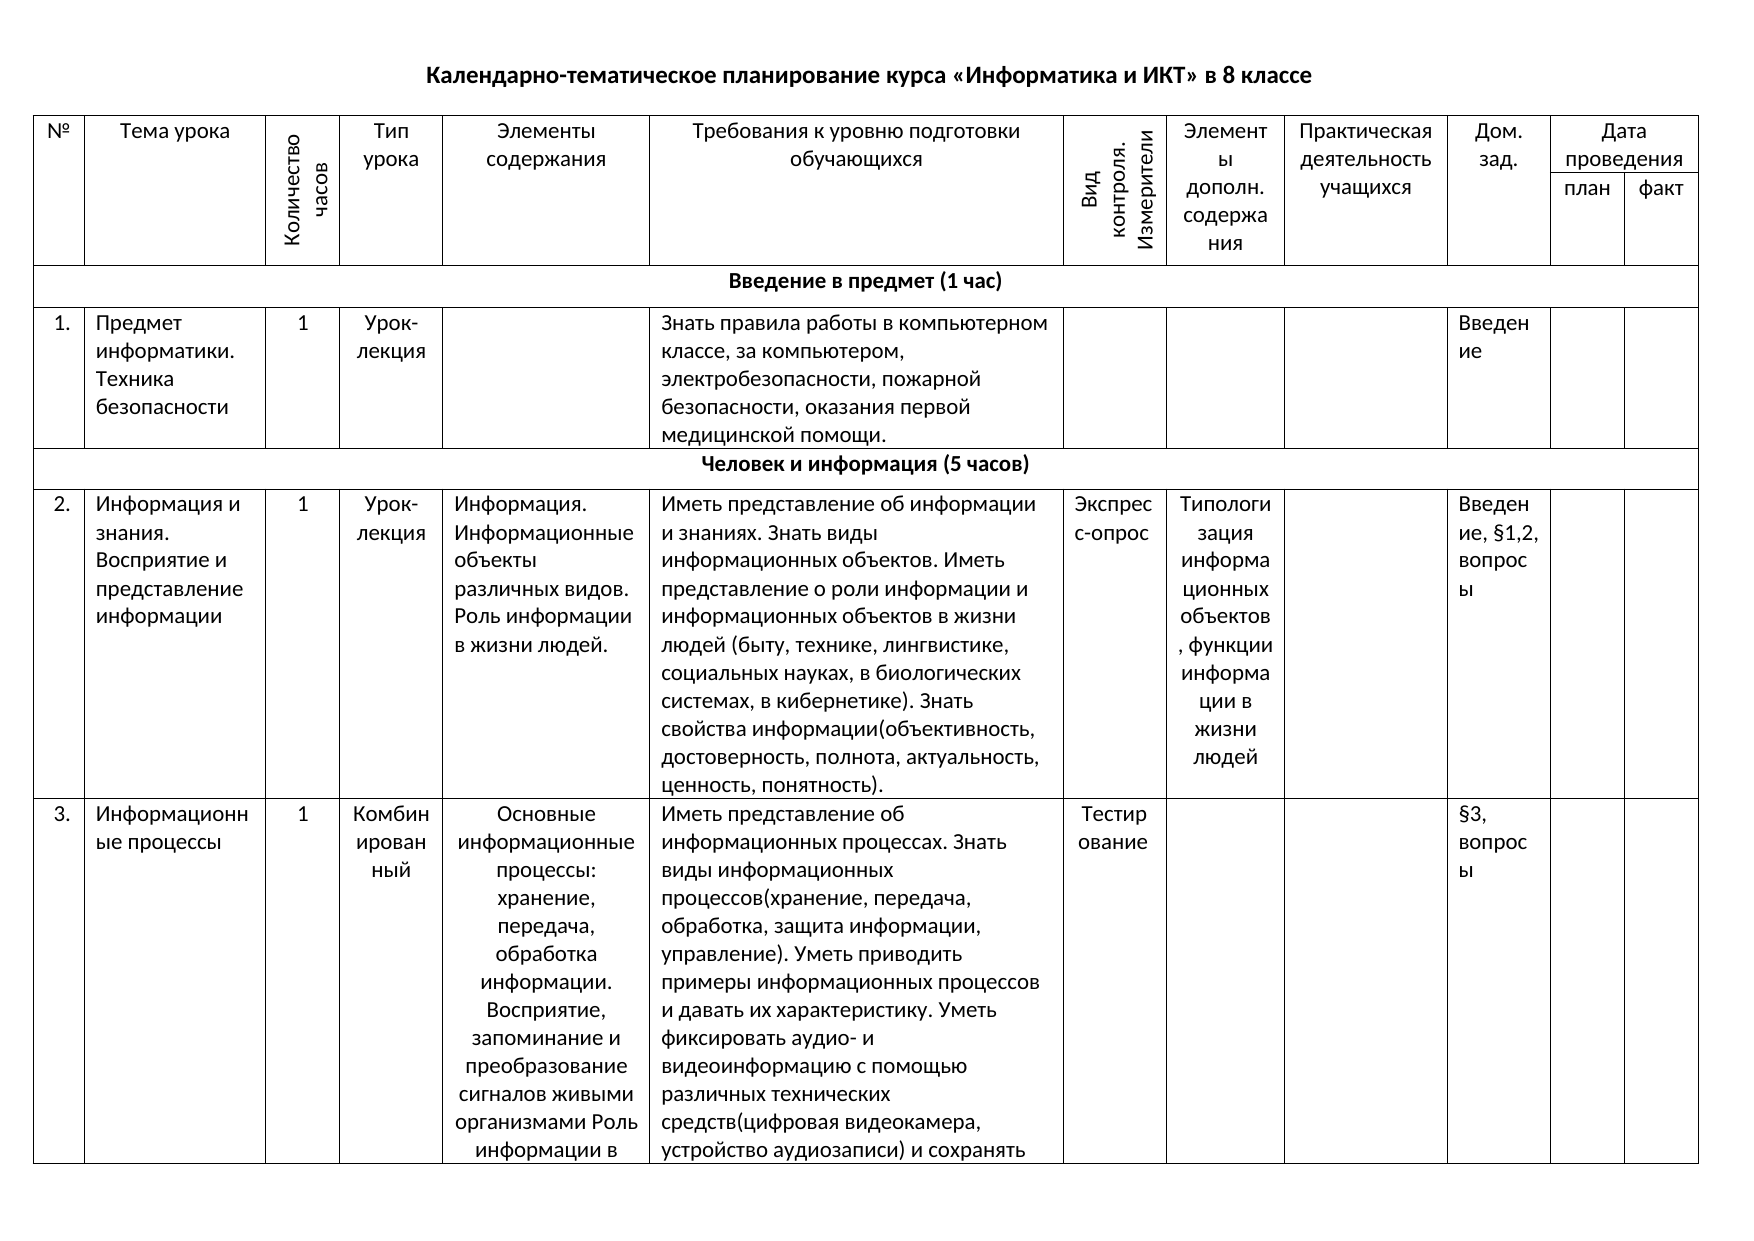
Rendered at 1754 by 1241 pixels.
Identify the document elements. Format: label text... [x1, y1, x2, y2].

table_cell Введение, §1,2, вопросы [1448, 490, 1550, 798]
table_cell [1285, 490, 1447, 798]
table_header Вид контроля. Измерители [1064, 116, 1166, 265]
table_header Тип урока [340, 116, 442, 265]
table_header Элементы содержания [443, 116, 649, 265]
table_header Количество часов [266, 116, 339, 265]
table_cell [1167, 799, 1284, 1163]
table_header Дата проведения [1551, 116, 1698, 172]
table_header Практическая деятельность учащихся [1285, 116, 1447, 265]
table_header № [34, 116, 84, 265]
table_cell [85, 799, 265, 1163]
table_cell [443, 308, 649, 448]
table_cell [650, 799, 1063, 1163]
table_cell [1551, 799, 1624, 1163]
table_cell Информация и знания. Восприятие и представление информации [85, 490, 265, 798]
table_cell Предмет информатики. Техника безопасности [85, 308, 265, 448]
table_header Требования к уровню подготовки обучающихся [650, 116, 1063, 265]
table_cell [1167, 308, 1284, 448]
table_cell [1285, 799, 1447, 1163]
table_cell факт [1625, 173, 1698, 265]
table_cell Введение [1448, 308, 1550, 448]
table_cell [1625, 799, 1698, 1163]
table_cell Иметь представление об информации и знаниях. Знать виды информационных объектов. Иметь представление о роли информации и информационных объектов в жизни людей (быту, технике, лингвистике, социальных науках, в биологических системах, в кибернетике). Знать свойства информации(объективность, достоверность, полнота, актуальность, ценность, понятность). [650, 490, 1063, 798]
table_cell [1551, 490, 1624, 798]
table_cell [1551, 308, 1624, 448]
table_cell Комбинированный [340, 799, 442, 1163]
table_cell [1285, 308, 1447, 448]
table_cell 1 [266, 308, 339, 448]
table_header Дом. зад. [1448, 116, 1550, 265]
table_cell 1 [266, 490, 339, 798]
table_cell Типологизация информационных объектов, функции информации в жизни людей [1167, 490, 1284, 798]
table_cell [34, 799, 84, 1163]
table_header Тема урока [85, 116, 265, 265]
table_cell [34, 490, 84, 798]
table_header Элементы дополн. содержания [1167, 116, 1284, 265]
table_cell Человек и информация (5 часов) [34, 449, 1698, 488]
table_cell Тестирование [1064, 799, 1166, 1163]
text Календарно-тематическое планирование курса «Информатика и ИКТ» в 8 классе [44, 59, 1695, 89]
table_cell [34, 308, 84, 448]
table_cell Введение в предмет (1 час) [34, 266, 1698, 307]
table_cell Информация. Информационные объекты различных видов. Роль информации в жизни людей. [443, 490, 649, 798]
table_cell Знать правила работы в компьютерном классе, за компьютером, электробезопасности, пожарной безопасности, оказания первой медицинской помощи. [650, 308, 1063, 448]
table_cell §3, вопросы [1448, 799, 1550, 1163]
table_cell Урок-лекция [340, 490, 442, 798]
table_cell [1625, 490, 1698, 798]
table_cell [443, 799, 649, 1163]
table_cell 1 [266, 799, 339, 1163]
table_cell [1625, 308, 1698, 448]
table_cell Урок-лекция [340, 308, 442, 448]
table_cell план [1551, 173, 1624, 265]
table_cell [1064, 308, 1166, 448]
table_cell Экспресс-опрос [1064, 490, 1166, 798]
